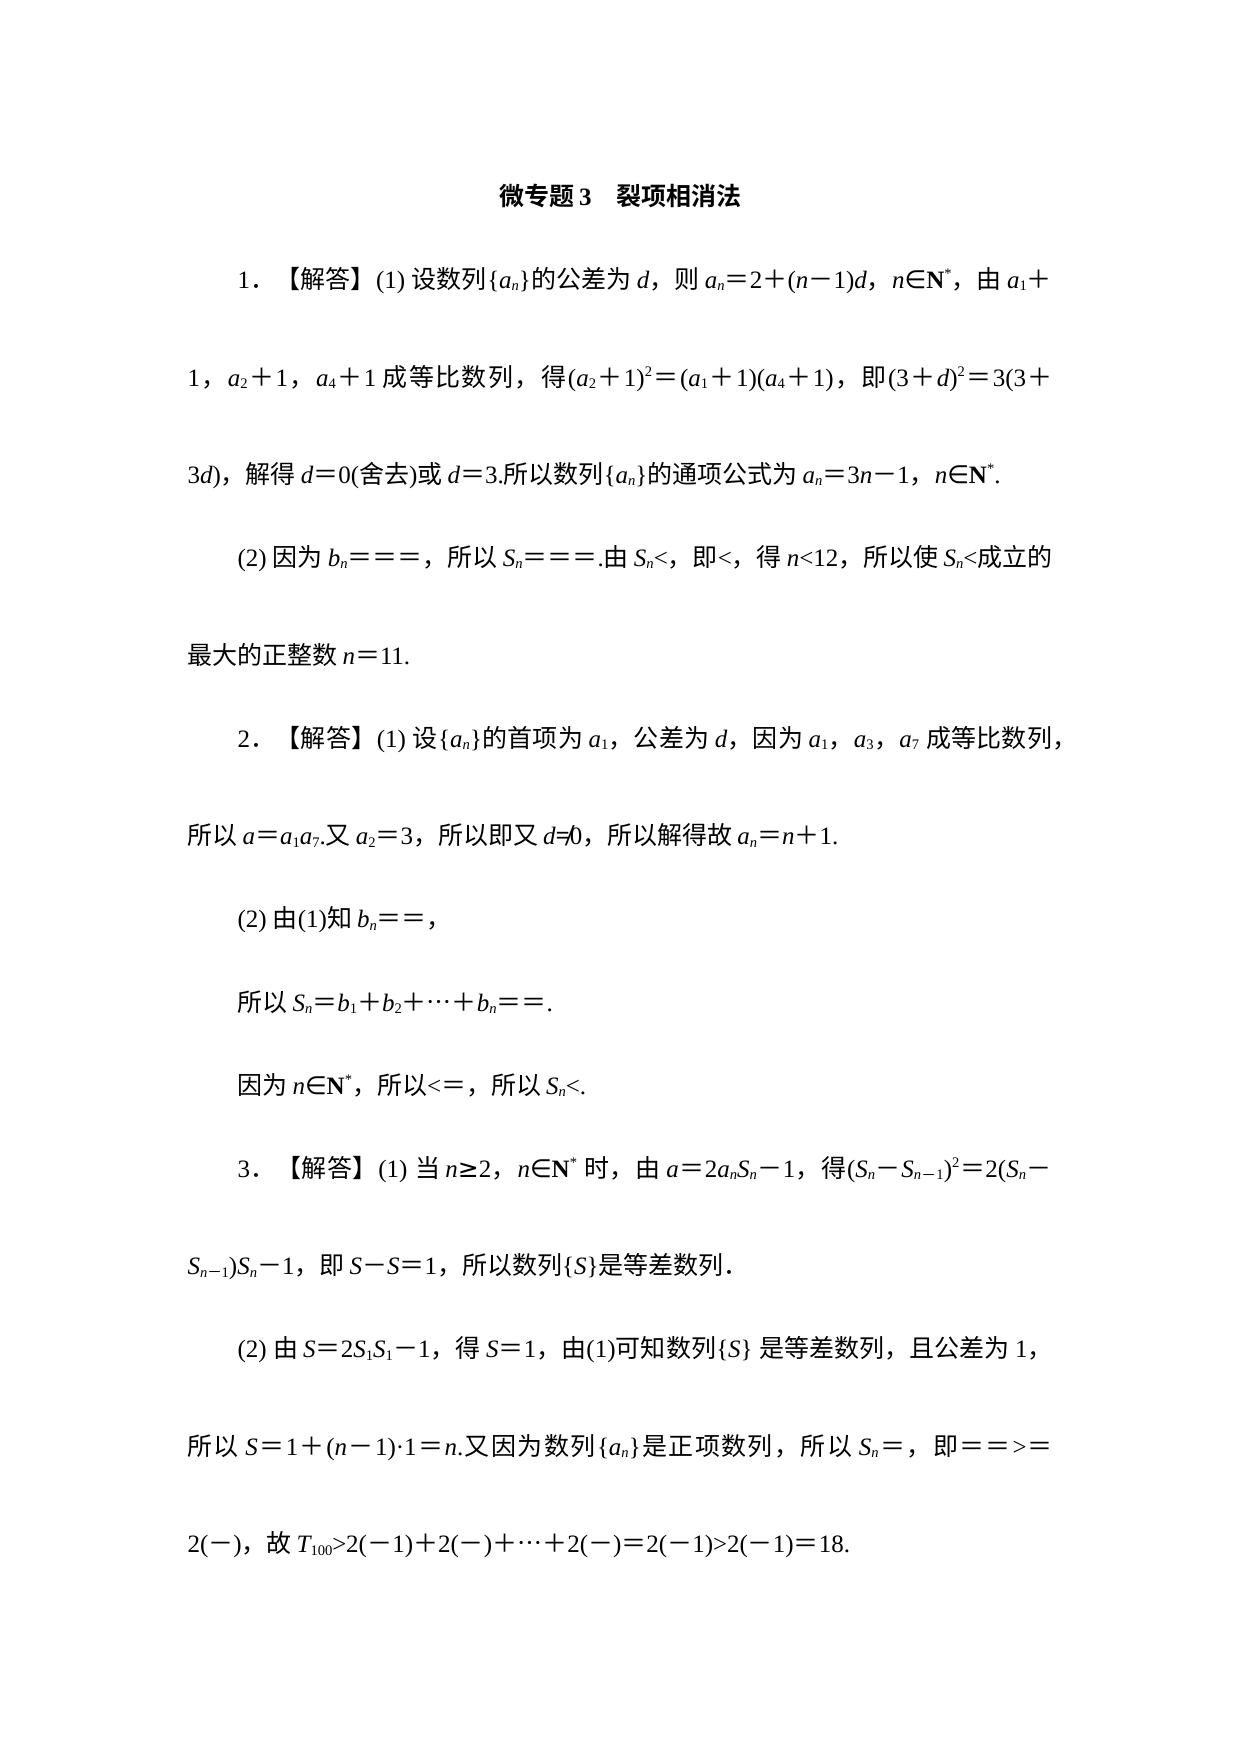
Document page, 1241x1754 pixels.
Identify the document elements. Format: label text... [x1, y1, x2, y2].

text 2．【解答】(1) 设{an}的首项为a1，公差为d，因为a1，a3，a7 成等比数列，所以a＝a1a7.又a2＝3，所以即又d≠0，所以解得故an＝n＋1. [187, 704, 1053, 866]
text (2) 由(1)知bn＝＝， [187, 884, 1053, 949]
text 1．【解答】(1) 设数列{an}的公差为d，则an＝2＋(n－1)d，n∈N*，由a1＋1，a2＋1，a4＋1成等比数列，得(a2＋1)2＝(a1＋1)(a4＋1)，即(3＋d)2＝3(3＋3d)，解得d＝0(舍去)或d＝3.所以数列{an}的通项公式为an＝3n－1，n∈N*. [187, 245, 1053, 505]
text (2) 由S＝2S1S1－1，得S＝1，由(1)可知数列{S} 是等差数列，且公差为1，所以S＝1＋(n－1)·1＝n.又因为数列{an}是正项数列，所以Sn＝，即＝＝>＝2(－)，故T100>2(－1)＋2(－)＋…＋2(－)＝2(－1)>2(－1)＝18. [187, 1314, 1053, 1574]
text 微专题3 裂项相消法 [187, 162, 1053, 227]
text 3．【解答】(1) 当n≥2，n∈N* 时，由a＝2anSn－1，得(Sn－Sn－1)2＝2(Sn－Sn－1)Sn－1，即S－S＝1，所以数列{S}是等差数列． [187, 1134, 1053, 1296]
text (2) 因为bn＝＝＝，所以Sn＝＝＝.由Sn<，即<，得n<12，所以使Sn<成立的最大的正整数n＝11. [187, 523, 1053, 686]
text 所以Sn＝b1＋b2＋…＋bn＝＝. [187, 968, 1053, 1033]
text 因为n∈N*，所以<＝，所以Sn<. [187, 1051, 1053, 1116]
